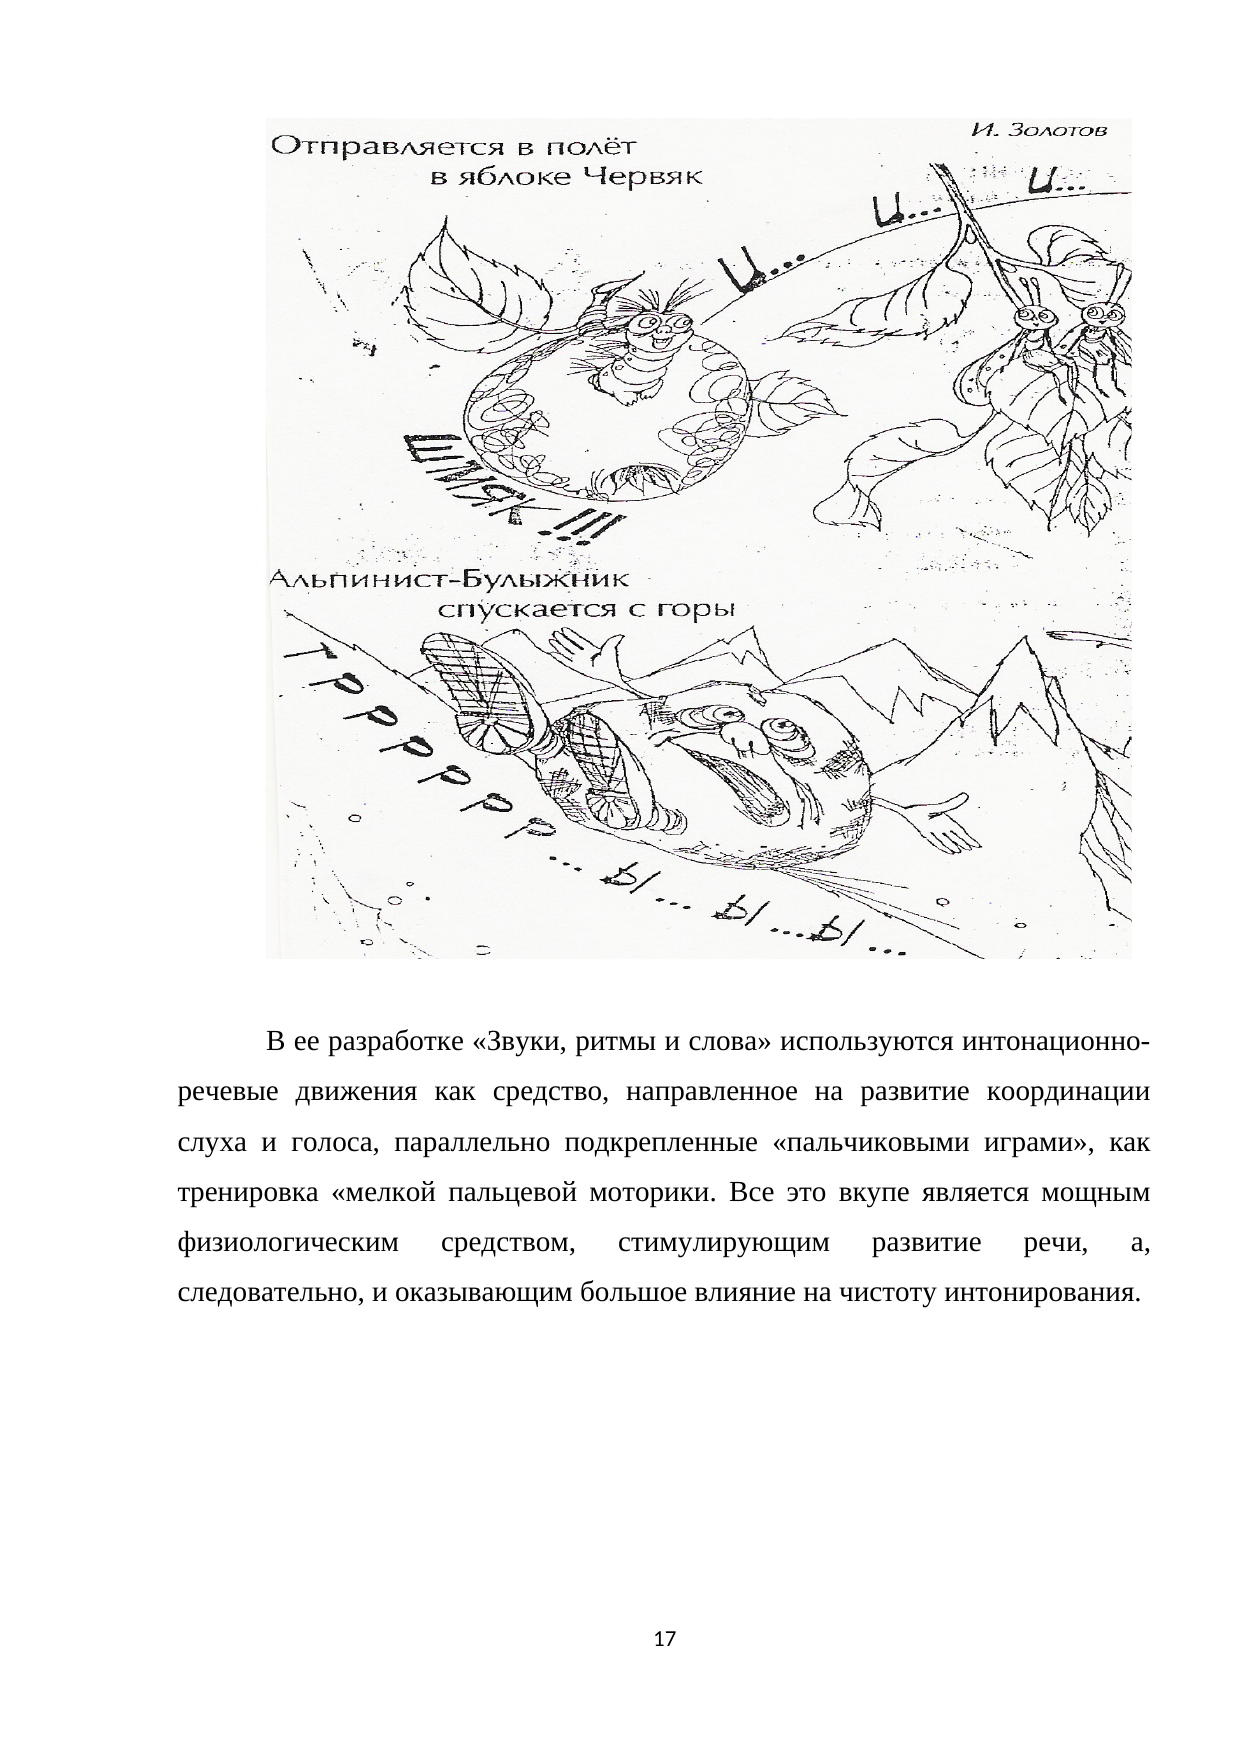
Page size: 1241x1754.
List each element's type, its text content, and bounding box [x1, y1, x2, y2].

picture [265, 118, 1132, 959]
text В ее разработке «Звуки, ритмы и слова» используются интонационно-речевые движения как средство, направленное на развитие координации слуха и голоса, параллельно подкрепленные «пальчиковыми играми», как тренировка «мелкой пальцевой моторики. Все это вкупе является мощным физиологическим средством, стимулирующим развитие речи, а, следовательно, и оказывающим большое влияние на чистоту интонирования. [177, 1023, 1152, 1308]
